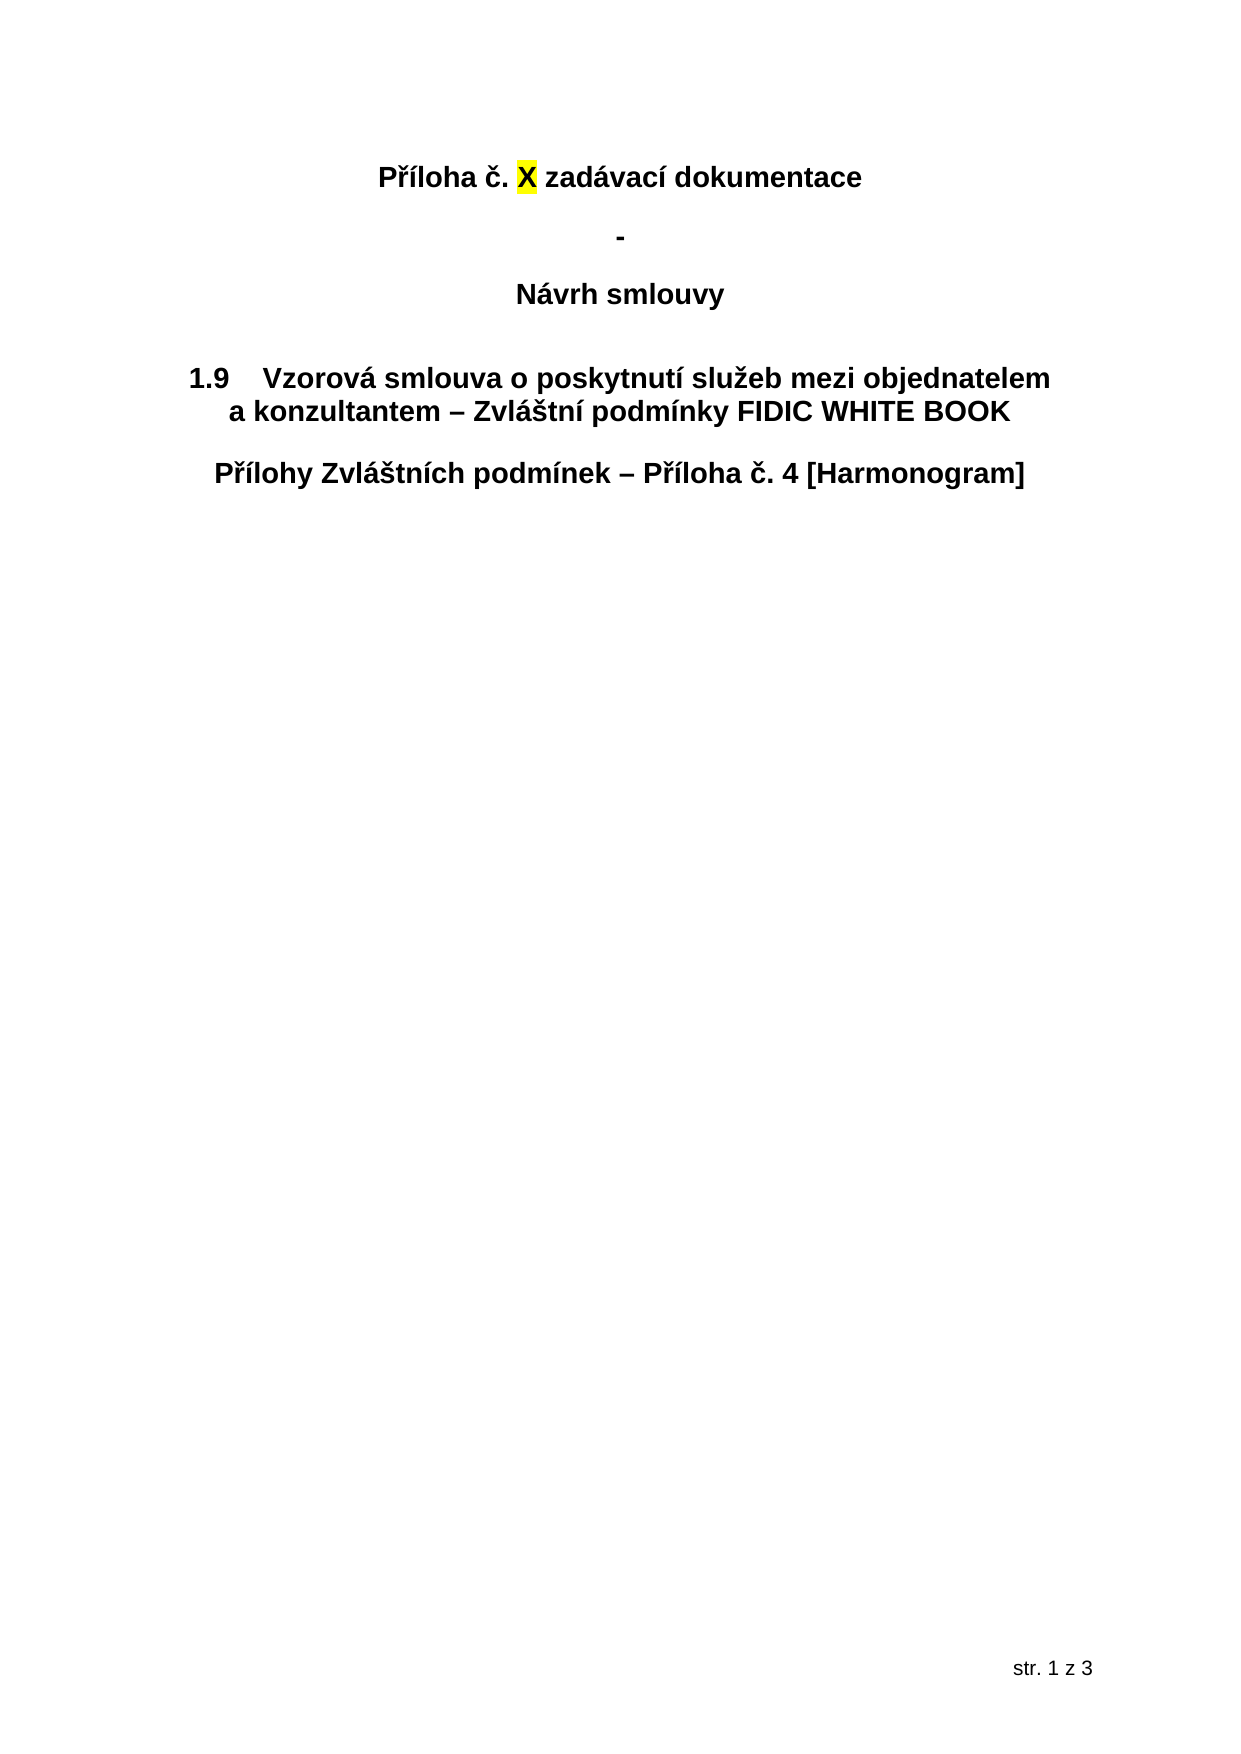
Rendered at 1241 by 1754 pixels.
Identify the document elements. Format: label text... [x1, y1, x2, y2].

text Příloha č. X zadávací dokumentace [537, 160, 1093, 194]
text 1.9 Vzorová smlouva o poskytnutí služeb mezi objednatelem a konzultantem – Zvláštní podmínky FIDIC WHITE BOOK Přílohy Zvláštních podmínek – Příloha č. 4 [Harmonogram] [148, 361, 1093, 490]
text Návrh smlouvy [148, 277, 1093, 311]
text - [148, 219, 1093, 252]
text Příloha č. X zadávací dokumentace [148, 160, 517, 194]
